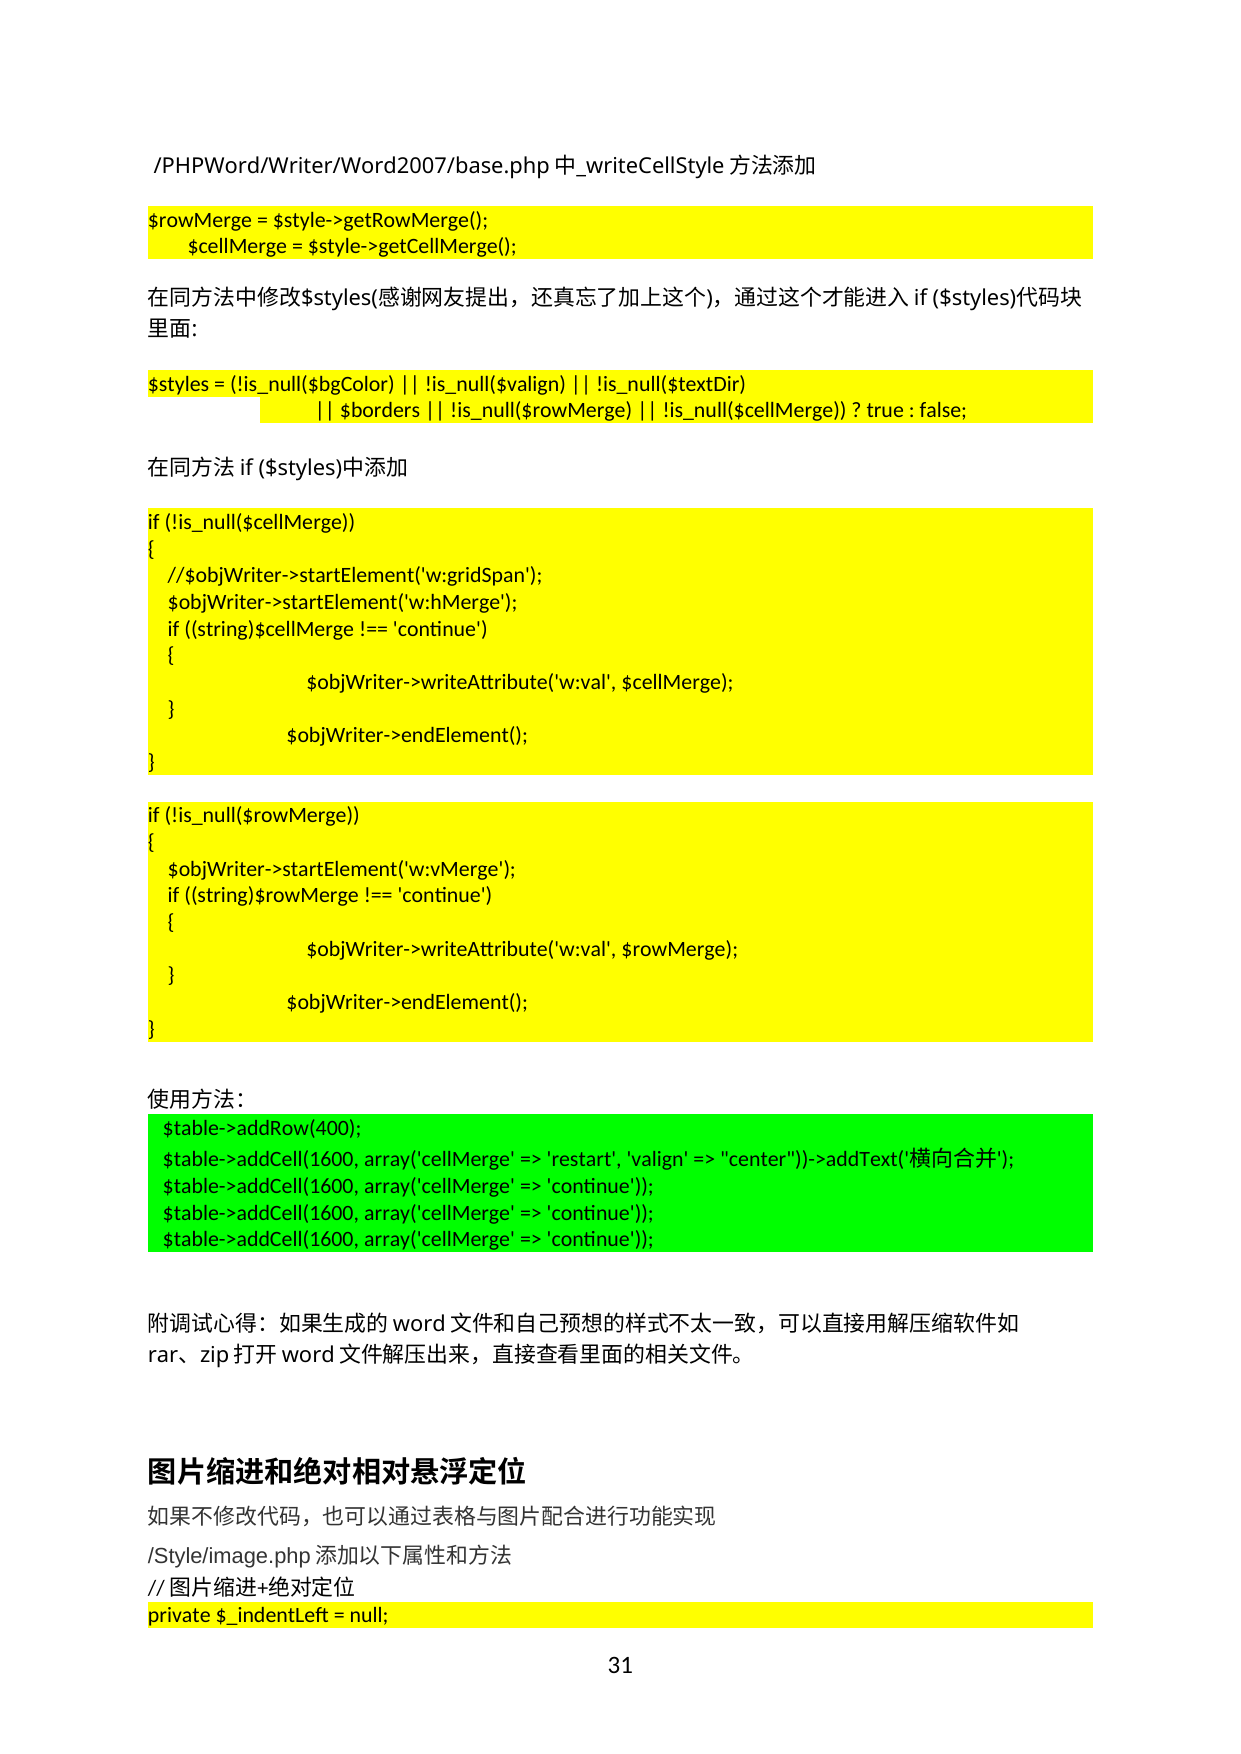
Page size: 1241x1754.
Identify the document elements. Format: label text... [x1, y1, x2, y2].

text $table->addRow(400); [148, 1114, 1093, 1141]
text { [148, 535, 1093, 562]
text } [148, 962, 1093, 988]
text || $borders || !is_null($rowMerge) || !is_null($cellMerge)) ? true : false; [260, 397, 1093, 423]
text 如果不修改代码，也可以通过表格与图片配合进行功能实现 [148, 1491, 1093, 1530]
text if (!is_null($rowMerge)) [148, 802, 1093, 828]
text /Style/image.php添加以下属性和方法 [148, 1530, 1093, 1570]
text { [148, 642, 1093, 668]
text $objWriter->startElement('w:vMerge'); [148, 855, 1093, 882]
text 附调试心得：如果生成的word文件和自己预想的样式不太一致，可以直接用解压缩软件如rar、zip打开word文件解压出来，直接查看里面的相关文件。 [148, 1306, 1093, 1369]
text // 图片缩进+绝对定位 [148, 1570, 1093, 1602]
text if ((string)$cellMerge !== 'continue') [148, 615, 1093, 642]
text 使用方法： [148, 1082, 1093, 1114]
text 在同方法中修改$styles(感谢网友提出，还真忘了加上这个)，通过这个才能进入if ($styles)代码块里面: [148, 280, 1093, 343]
text 在同方法if ($styles)中添加 [148, 450, 1093, 482]
text $objWriter->writeAttribute('w:val', $cellMerge); [148, 668, 1093, 695]
text //$objWriter->startElement('w:gridSpan'); [148, 562, 1093, 588]
text { [148, 908, 1093, 935]
text $table->addCell(1600, array('cellMerge' => 'restart', 'valign' => "center"))->addText('横向合并'); [148, 1141, 1093, 1172]
text $objWriter->startElement('w:hMerge'); [148, 588, 1093, 615]
text $objWriter->endElement(); [148, 988, 1093, 1015]
text $table->addCell(1600, array('cellMerge' => 'continue')); [148, 1226, 1093, 1252]
text /PHPWord/Writer/Word2007/base.php中_writeCellStyle方法添加 [148, 148, 1093, 179]
text private $_indentLeft = null; [148, 1602, 1093, 1628]
subtitle 图片缩进和绝对相对悬浮定位 [148, 1448, 1093, 1491]
text } [148, 1015, 1093, 1042]
text $cellMerge = $style->getCellMerge(); [148, 233, 1093, 259]
text $objWriter->endElement(); [148, 722, 1093, 748]
text if (!is_null($cellMerge)) [148, 508, 1093, 535]
text $objWriter->writeAttribute('w:val', $rowMerge); [148, 935, 1093, 962]
text } [148, 695, 1093, 722]
text $styles = (!is_null($bgColor) || !is_null($valign) || !is_null($textDir) [148, 370, 1093, 397]
text if ((string)$rowMerge !== 'continue') [148, 882, 1093, 908]
text $rowMerge = $style->getRowMerge(); [148, 206, 1093, 233]
text $table->addCell(1600, array('cellMerge' => 'continue')); [148, 1172, 1093, 1199]
text $table->addCell(1600, array('cellMerge' => 'continue')); [148, 1199, 1093, 1226]
text { [148, 828, 1093, 855]
text } [148, 748, 1093, 775]
